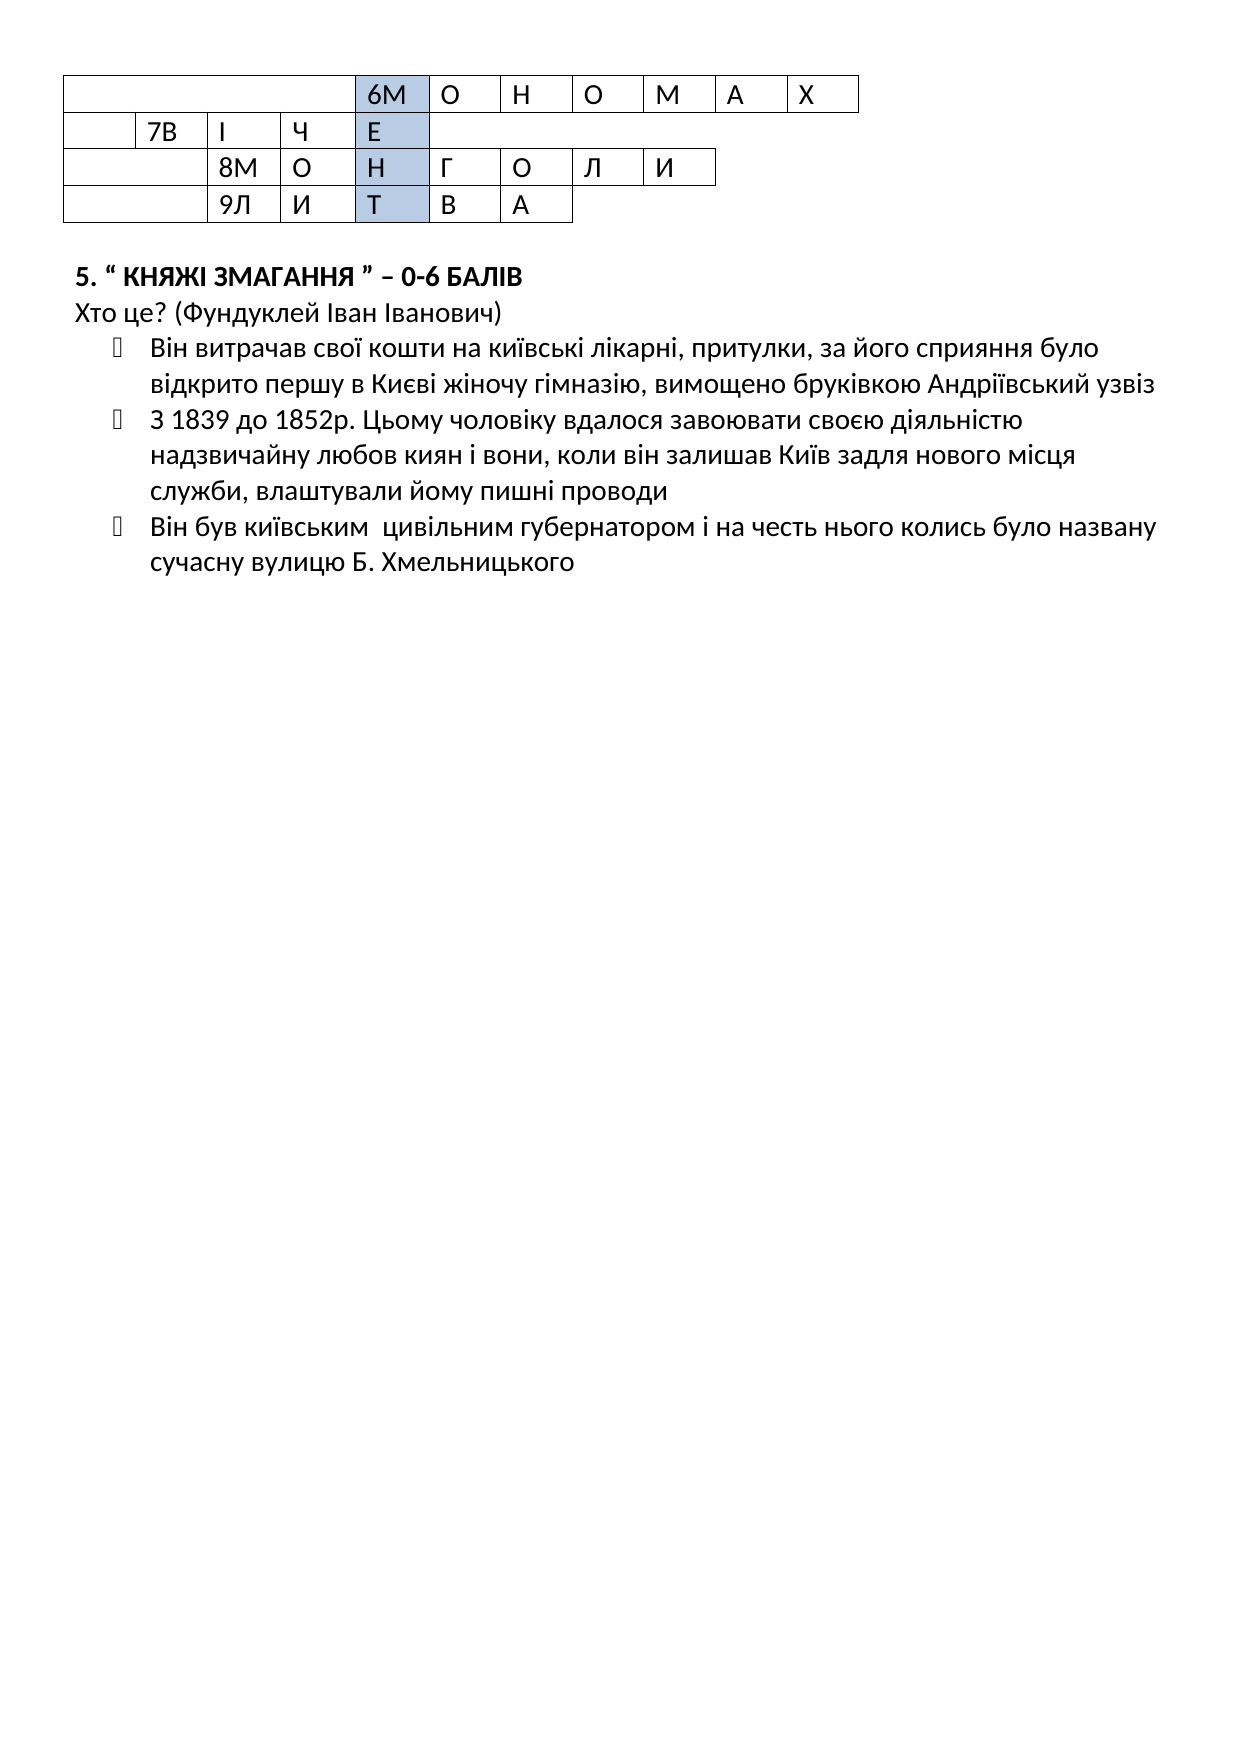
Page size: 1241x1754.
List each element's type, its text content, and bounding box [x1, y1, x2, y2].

table_cell І [208, 113, 280, 148]
table_cell [64, 186, 207, 222]
table_cell Н [356, 149, 429, 185]
table_cell Т [356, 186, 429, 222]
table_cell Ч [281, 113, 355, 148]
list З 1839 до 1852р. Цьому чоловіку вдалося завоювати своєю діяльністю надзвичайну любов киян і вони, коли він залишав Київ задля нового місця служби, влаштували йому пишні проводи [112, 401, 1165, 508]
text Хто це? (Фундуклей Іван Іванович) [75, 294, 1165, 329]
table_cell И [644, 149, 715, 185]
table_cell О [430, 76, 500, 112]
table_cell [64, 149, 207, 185]
table_cell Х [788, 76, 858, 112]
table_cell Е [356, 113, 429, 148]
table_cell 7В [136, 113, 207, 148]
table_cell 6М [356, 76, 429, 112]
table_cell О [501, 149, 572, 185]
table_cell А [501, 186, 572, 222]
table_cell [64, 113, 135, 148]
table_cell В [430, 186, 500, 222]
table_cell А [716, 76, 787, 112]
table_cell 8М [208, 149, 280, 185]
table_cell О [573, 76, 643, 112]
table_cell М [644, 76, 715, 112]
table_cell И [281, 186, 355, 222]
table_cell Л [573, 149, 643, 185]
list Він був київським цивільним губернатором і на честь нього колись було названу сучасну вулицю Б. Хмельницького [112, 508, 1165, 579]
table_cell 9Л [208, 186, 280, 222]
table_cell [64, 76, 355, 112]
table_cell О [281, 149, 355, 185]
list Він витрачав свої кошти на київські лікарні, притулки, за його сприяння було відкрито першу в Києві жіночу гімназію, вимощено бруківкою Андріївський узвіз [112, 329, 1165, 401]
text 5. “ КНЯЖІ ЗМАГАННЯ ” – 0-6 БАЛІВ [75, 258, 1165, 294]
table_cell Н [501, 76, 572, 112]
table_cell Г [430, 149, 500, 185]
